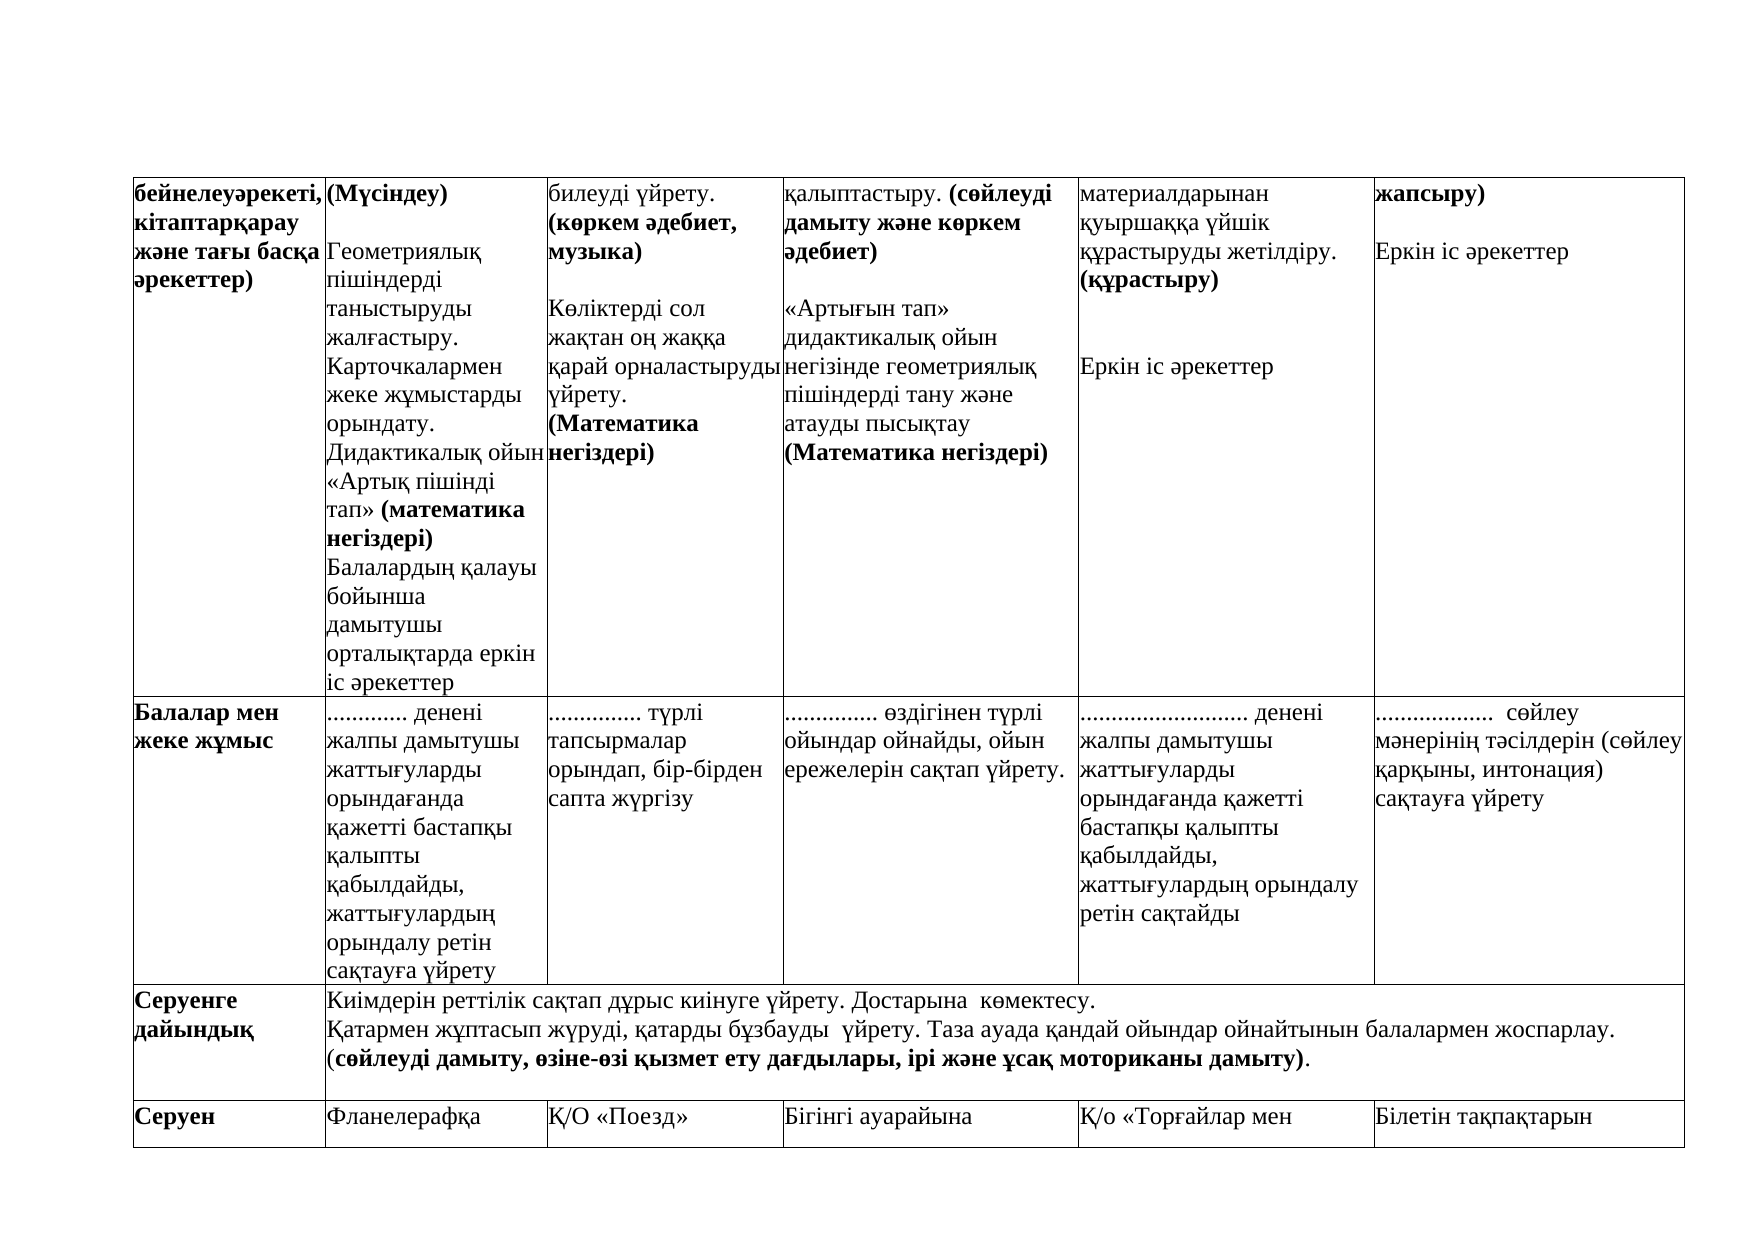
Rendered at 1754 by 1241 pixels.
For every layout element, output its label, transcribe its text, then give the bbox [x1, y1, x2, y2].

table_cell Серуенге дайындық [134, 985, 325, 1100]
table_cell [1375, 178, 1684, 696]
table_cell ............... түрлі тапсырмалар орындап, бір-бірден сапта жүргізу [548, 697, 783, 984]
table_cell Киімдерін реттілік сақтап дұрыс киінуге үйрету. Достарына көмектесу. Қатармен жұптасып жүруді, қатарды бұзбауды үйрету. Таза ауада қандай ойындар ойнайтынын балалармен жоспарлау. (сөйлеуді дамыту, өзіне-өзі қызмет ету дағдылары, ірі және ұсақ моториканы дамыту). [326, 985, 1684, 1100]
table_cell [134, 178, 325, 696]
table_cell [326, 1101, 547, 1147]
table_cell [784, 1101, 1078, 1147]
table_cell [326, 178, 547, 696]
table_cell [1079, 1101, 1374, 1147]
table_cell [1375, 1101, 1684, 1147]
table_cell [548, 1101, 783, 1147]
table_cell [784, 178, 1078, 696]
table_cell ................... сөйлеу мәнерінің тәсілдерін (сөйлеу қарқыны, интонация) сақтауға үйрету [1375, 697, 1684, 984]
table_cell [548, 178, 783, 696]
table_cell Серуен [134, 1101, 325, 1147]
table_cell ............. денені жалпы дамытушы жаттығуларды орындағанда қажетті бастапқы қалыпты қабылдайды, жаттығулардың орындалу ретін сақтауға үйрету [326, 697, 547, 984]
table_cell ........................... денені жалпы дамытушы жаттығуларды орындағанда қажетті бастапқы қалыпты қабылдайды, жаттығулардың орындалу ретін сақтайды [1079, 697, 1374, 984]
table_cell ............... өздігінен түрлі ойындар ойнайды, ойын ережелерін сақтап үйрету. [784, 697, 1078, 984]
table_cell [1079, 178, 1374, 696]
table_cell Балалар мен жеке жұмыс [134, 697, 325, 984]
